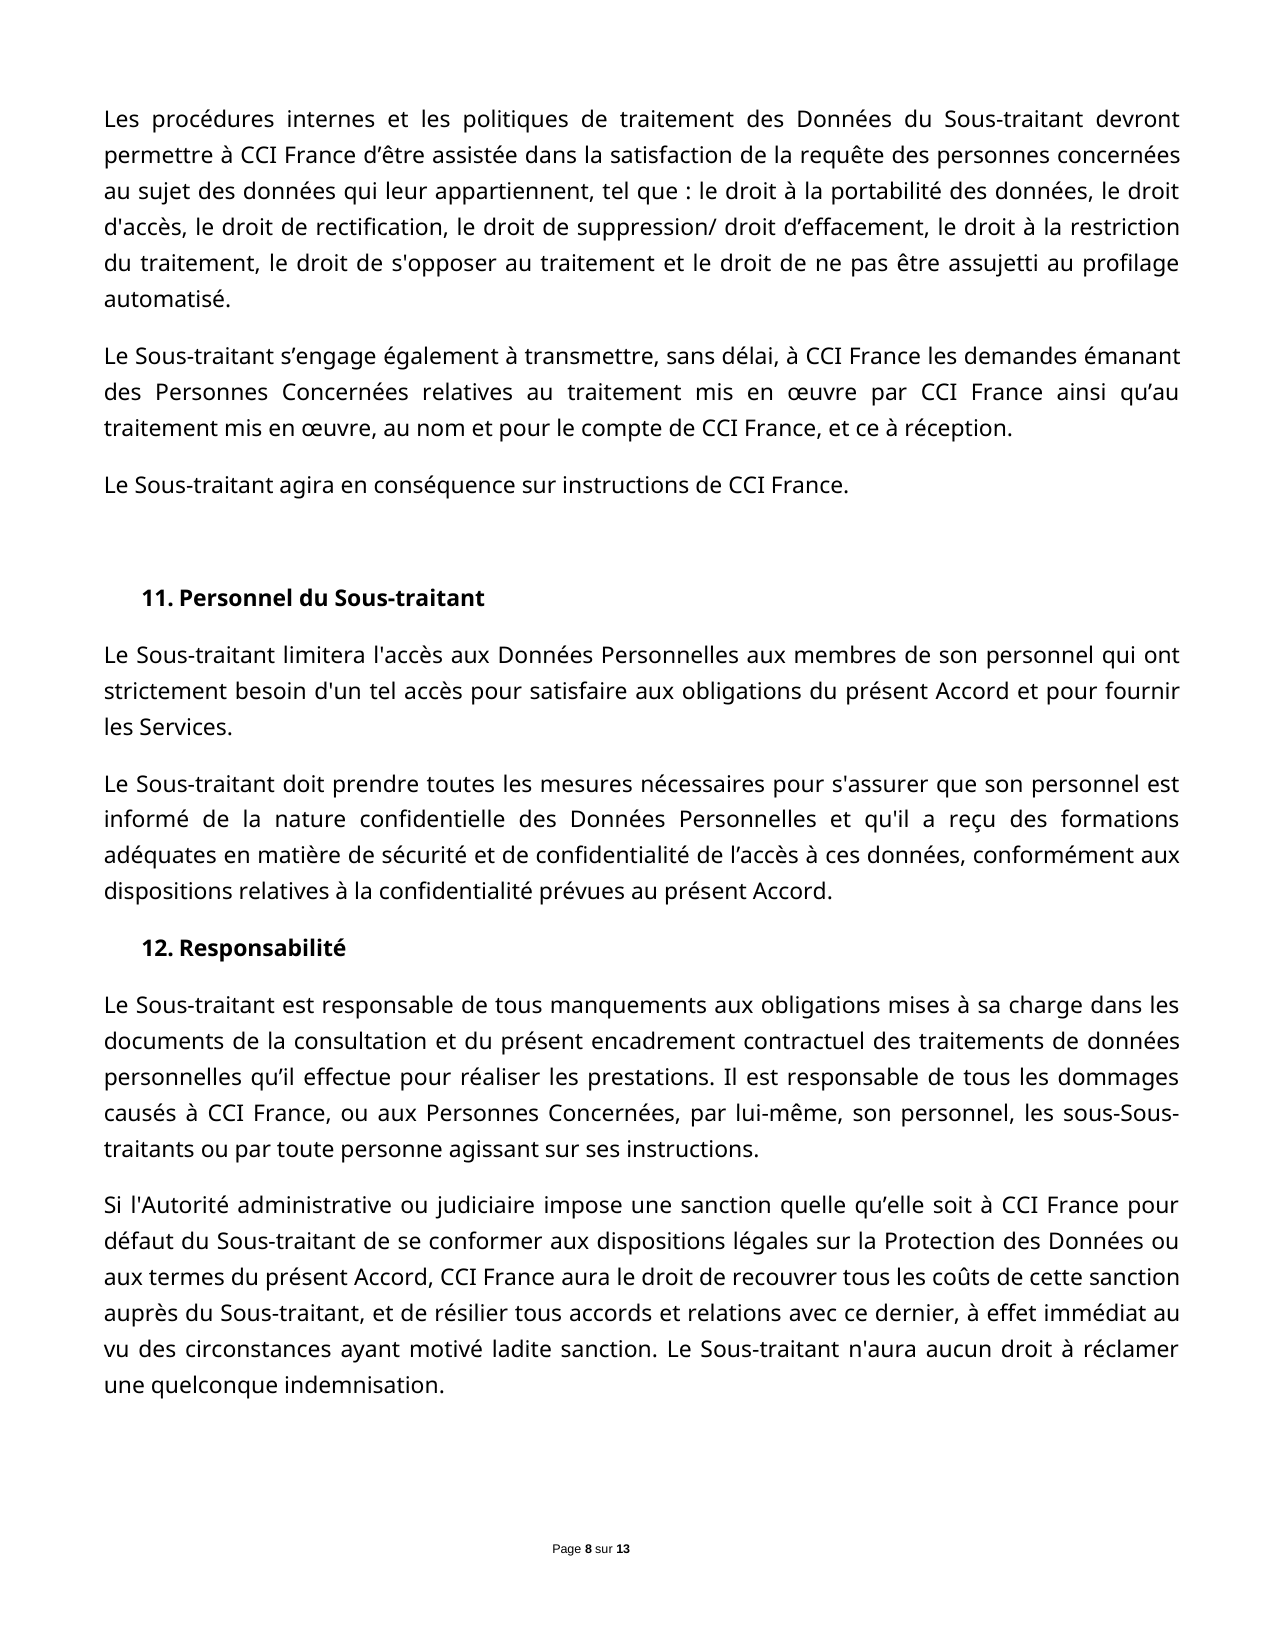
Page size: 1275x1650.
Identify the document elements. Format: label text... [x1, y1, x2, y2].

text Le Sous-traitant limitera l'accès aux Données Personnelles aux membres de son personnel qui ont strictement besoin d'un tel accès pour satisfaire aux obligations du présent Accord et pour fournir les Services. [103, 639, 1181, 742]
list Responsabilité [141, 932, 1181, 963]
text Le Sous-traitant agira en conséquence sur instructions de CCI France. [103, 468, 1181, 500]
text Le Sous-traitant doit prendre toutes les mesures nécessaires pour s'assurer que son personnel est informé de la nature confidentielle des Données Personnelles et qu'il a reçu des formations adéquates en matière de sécurité et de confidentialité de l’accès à ces données, conformément aux dispositions relatives à la confidentialité prévues au présent Accord. [103, 767, 1181, 907]
text Le Sous-traitant s’engage également à transmettre, sans délai, à CCI France les demandes émanant des Personnes Concernées relatives au traitement mis en œuvre par CCI France ainsi qu’au traitement mis en œuvre, au nom et pour le compte de CCI France, et ce à réception. [103, 340, 1181, 443]
text Si l'Autorité administrative ou judiciaire impose une sanction quelle qu’elle soit à CCI France pour défaut du Sous-traitant de se conformer aux dispositions légales sur la Protection des Données ou aux termes du présent Accord, CCI France aura le droit de recouvrer tous les coûts de cette sanction auprès du Sous-traitant, et de résilier tous accords et relations avec ce dernier, à effet immédiat au vu des circonstances ayant motivé ladite sanction. Le Sous-traitant n'aura aucun droit à réclamer une quelconque indemnisation. [103, 1189, 1181, 1400]
text Le Sous-traitant est responsable de tous manquements aux obligations mises à sa charge dans les documents de la consultation et du présent encadrement contractuel des traitements de données personnelles qu’il effectue pour réaliser les prestations. Il est responsable de tous les dommages causés à CCI France, ou aux Personnes Concernées, par lui-même, son personnel, les sous-Sous-traitants ou par toute personne agissant sur ses instructions. [103, 989, 1181, 1164]
list Personnel du Sous-traitant [141, 582, 1181, 613]
text Les procédures internes et les politiques de traitement des Données du Sous-traitant devront permettre à CCI France d’être assistée dans la satisfaction de la requête des personnes concernées au sujet des données qui leur appartiennent, tel que : le droit à la portabilité des données, le droit d'accès, le droit de rectification, le droit de suppression/ droit d’effacement, le droit à la restriction du traitement, le droit de s'opposer au traitement et le droit de ne pas être assujetti au profilage automatisé. [103, 103, 1181, 314]
